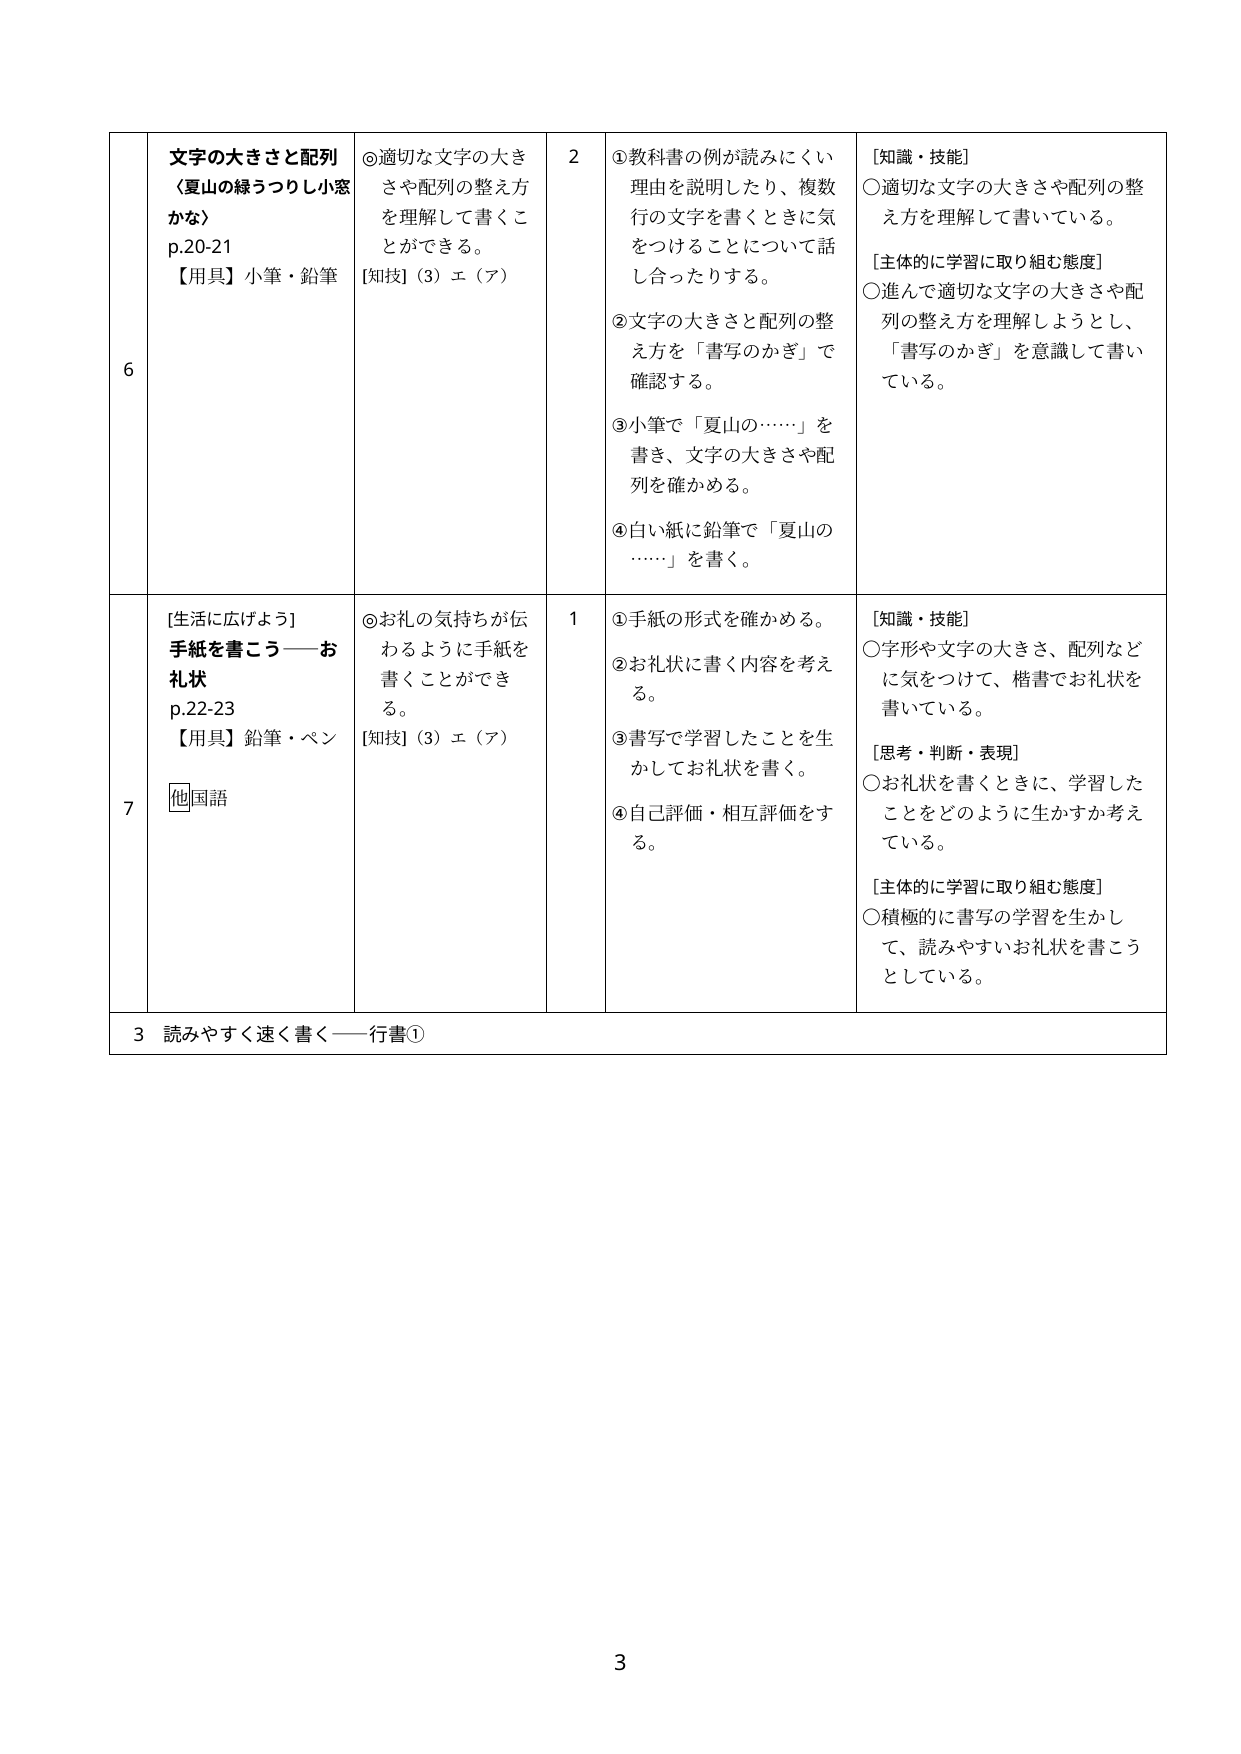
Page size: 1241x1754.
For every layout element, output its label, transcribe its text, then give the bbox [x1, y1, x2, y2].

table_cell 3 読みやすく速く書く――行書① [110, 1013, 1166, 1054]
table_cell 文字の大きさと配列 〈夏山の緑うつりし小窓かな〉 p.20-21 【用具】小筆・鉛筆 [148, 133, 354, 594]
table_cell 6 [110, 133, 147, 594]
table_cell ◎適切な文字の大きさや配列の整え方を理解して書くことができる。 [知技]（3）エ（ア） [355, 133, 546, 594]
table_cell 手紙の形式を確かめる。 お礼状に書く内容を考える。 書写で学習したことを生かしてお礼状を書く。 自己評価・相互評価をする。 [606, 595, 856, 1012]
table_cell 7 [110, 595, 147, 1012]
table_cell ◎お礼の気持ちが伝わるように手紙を書くことができる。 [知技]（3）エ（ア） [355, 595, 546, 1012]
table_cell ［知識・技能］ 〇字形や文字の大きさ、配列などに気をつけて、楷書でお礼状を書いている。 ［思考・判断・表現］ 〇お礼状を書くときに、学習したことをどのように生かすか考えている。 ［主体的に学習に取り組む態度］ 〇積極的に書写の学習を生かして、読みやすいお礼状を書こうとしている。 [857, 595, 1166, 1012]
table_cell 2 [547, 133, 605, 594]
table_cell 教科書の例が読みにくい理由を説明したり、複数行の文字を書くときに気をつけることについて話し合ったりする。 文字の大きさと配列の整え方を「書写のかぎ」で確認する。 小筆で「夏山の……」を書き、文字の大きさや配列を確かめる。 白い紙に鉛筆で「夏山の……」を書く。 自己評価・相互評価をする。 [606, 133, 856, 594]
table_cell ［知識・技能］ 〇適切な文字の大きさや配列の整え方を理解して書いている。 ［主体的に学習に取り組む態度］ 〇進んで適切な文字の大きさや配列の整え方を理解しようとし、「書写のかぎ」を意識して書いている。 [857, 133, 1166, 594]
table_cell 1 [547, 595, 605, 1012]
table_cell [生活に広げよう] 手紙を書こう――お礼状 p.22-23 【用具】鉛筆・ペン 他国語 [148, 595, 354, 1012]
